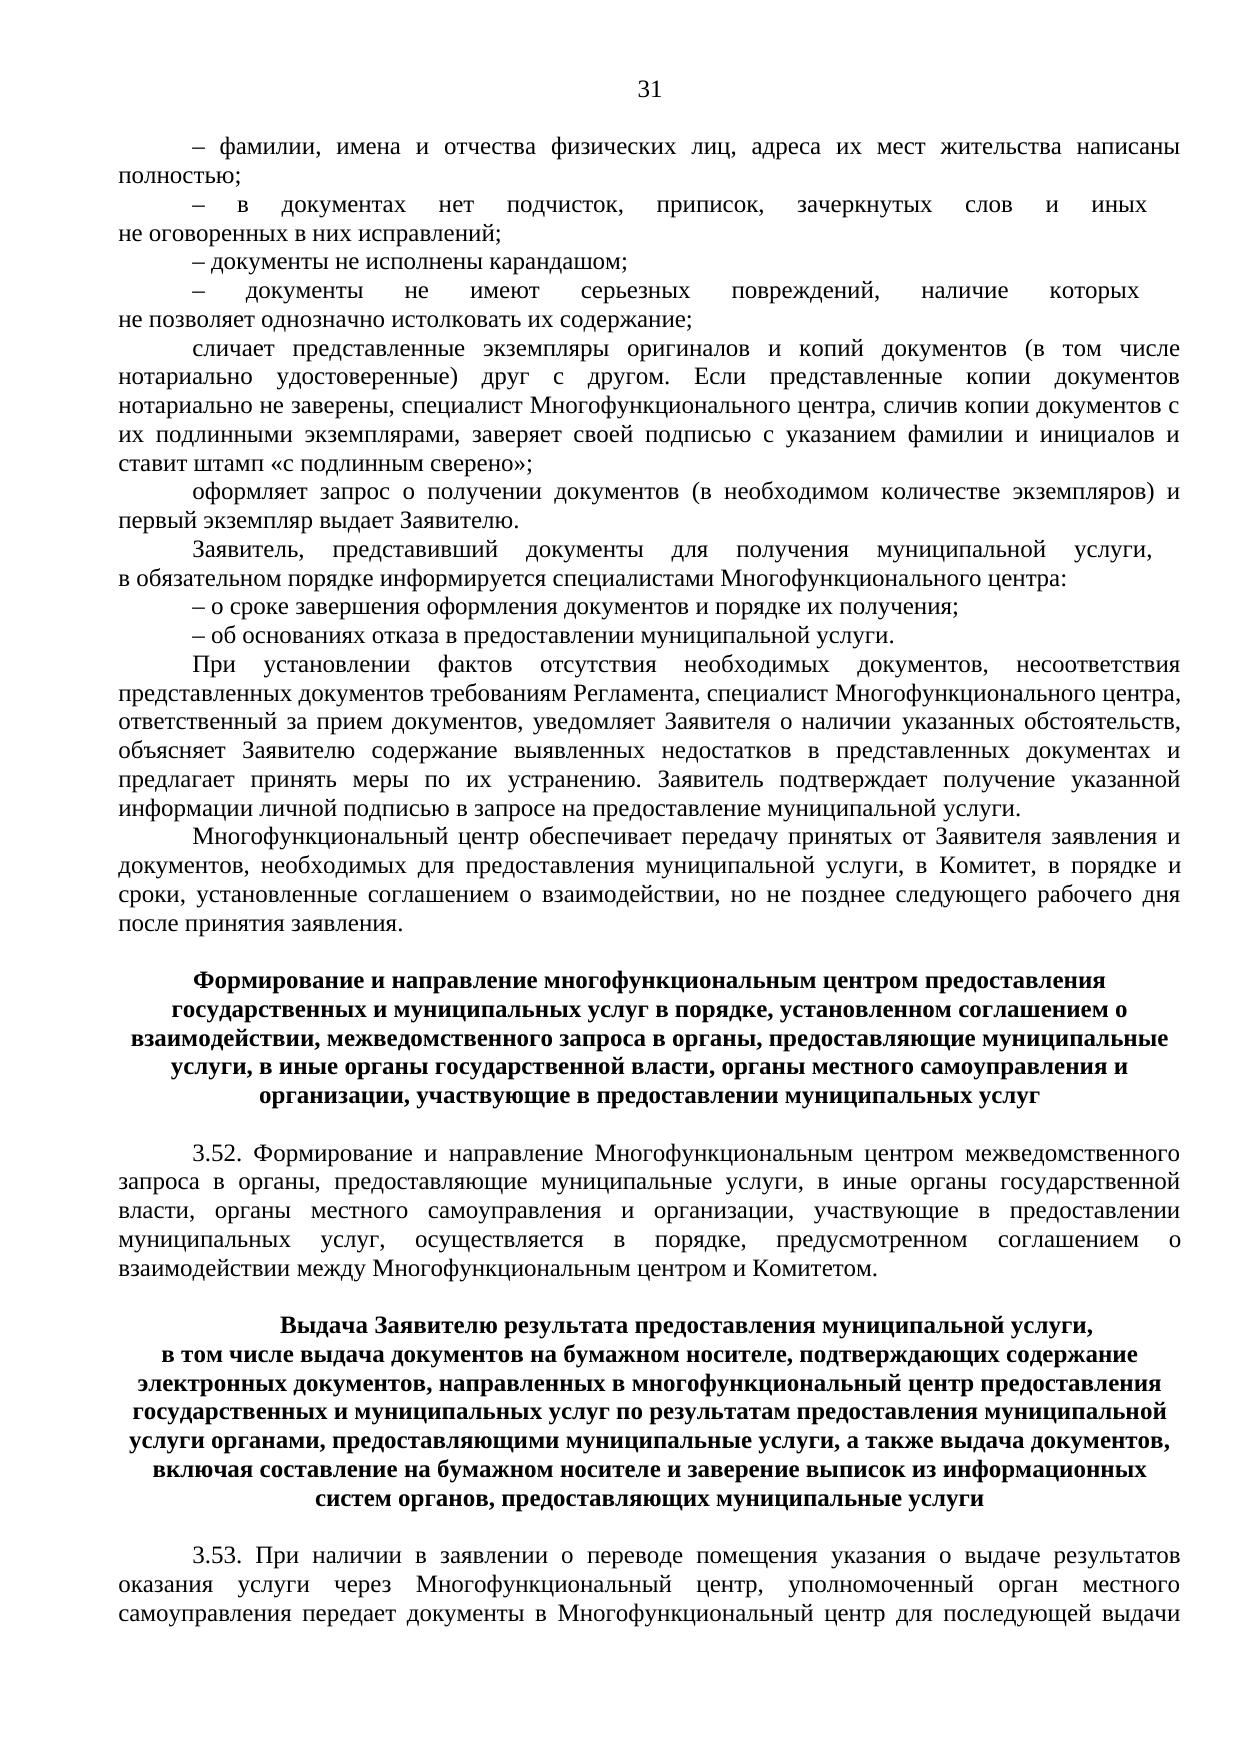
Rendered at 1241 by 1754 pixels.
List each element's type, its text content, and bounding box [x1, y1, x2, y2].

text Заявитель, представивший документы для получения муниципальной услуги, в обязательном порядке информируется специалистами Многофункционального центра: [118, 534, 1181, 591]
text – фамилии, имена и отчества физических лиц, адреса их мест жительства написаны полностью; [118, 131, 1181, 189]
text 3.52. Формирование и направление Многофункциональным центром межведомственного запроса в органы, предоставляющие муниципальные услуги, в иные органы государственной власти, органы местного самоуправления и организации, участвующие в предоставлении муниципальных услуг, осуществляется в порядке, предусмотренном соглашением о взаимодействии между Многофункциональным центром и Комитетом. [118, 1138, 1181, 1281]
text – об основаниях отказа в предоставлении муниципальной услуги. [118, 620, 1181, 649]
text – о сроке завершения оформления документов и порядке их получения; [118, 591, 1181, 620]
text сличает представленные экземпляры оригиналов и копий документов (в том числе нотариально удостоверенные) друг с другом. Если представленные копии документов нотариально не заверены, специалист Многофункционального центра, сличив копии документов с их подлинными экземплярами, заверяет своей подписью с указанием фамилии и инициалов и ставит штамп «с подлинным сверено»; [118, 333, 1181, 476]
text – в документах нет подчисток, приписок, зачеркнутых слов и иных не оговоренных в них исправлений; [118, 189, 1181, 246]
text оформляет запрос о получении документов (в необходимом количестве экземпляров) и первый экземпляр выдает Заявителю. [118, 476, 1181, 534]
text Многофункциональный центр обеспечивает передачу принятых от Заявителя заявления и документов, необходимых для предоставления муниципальной услуги, в Комитет, в порядке и сроки, установленные соглашением о взаимодействии, но не позднее следующего рабочего дня после принятия заявления. [118, 821, 1181, 936]
text Формирование и направление многофункциональным центром предоставления государственных и муниципальных услуг в порядке, установленном соглашением о взаимодействии, межведомственного запроса в органы, предоставляющие муниципальные услуги, в иные органы государственной власти, органы местного самоуправления и организации, участвующие в предоставлении муниципальных услуг [118, 965, 1181, 1109]
text – документы не имеют серьезных повреждений, наличие которых не позволяет однозначно истолковать их содержание; [118, 275, 1181, 333]
text При установлении фактов отсутствия необходимых документов, несоответствия представленных документов требованиям Регламента, специалист Многофункционального центра, ответственный за прием документов, уведомляет Заявителя о наличии указанных обстоятельств, объясняет Заявителю содержание выявленных недостатков в представленных документах и предлагает принять меры по их устранению. Заявитель подтверждает получение указанной информации личной подписью в запросе на предоставление муниципальной услуги. [118, 649, 1181, 821]
text Выдача Заявителю результата предоставления муниципальной услуги, в том числе выдача документов на бумажном носителе, подтверждающих содержание электронных документов, направленных в многофункциональный центр предоставления государственных и муниципальных услуг по результатам предоставления муниципальной услуги органами, предоставляющими муниципальные услуги, а также выдача документов, включая составление на бумажном носителе и заверение выписок из информационных систем органов, предоставляющих муниципальные услуги [118, 1310, 1181, 1511]
text – документы не исполнены карандашом; [118, 246, 1181, 275]
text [118, 1540, 1181, 1626]
